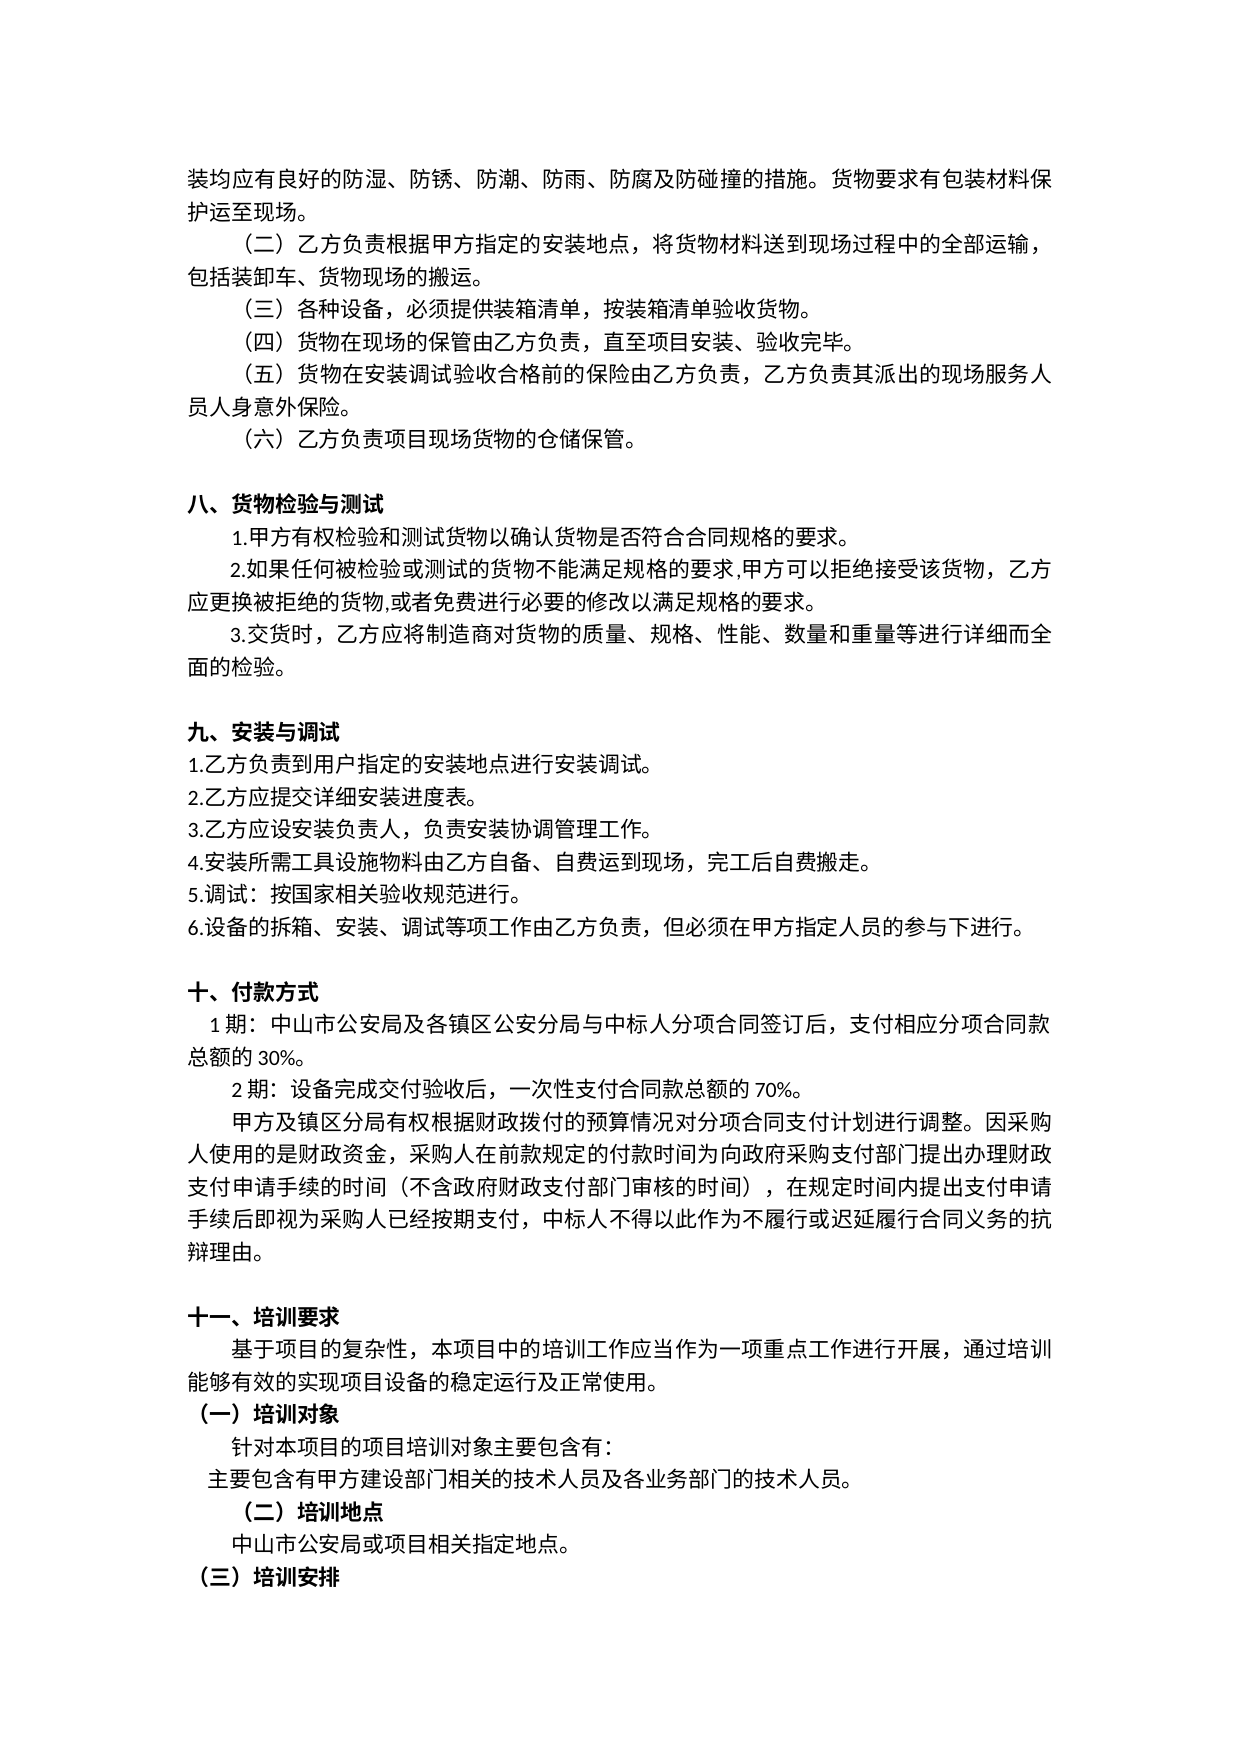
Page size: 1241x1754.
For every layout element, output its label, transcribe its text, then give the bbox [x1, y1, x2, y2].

text 4.安装所需工具设施物料由乙方自备、自费运到现场，完工后自费搬走。 [187, 844, 1053, 877]
text 1.甲方有权检验和测试货物以确认货物是否符合合同规格的要求。 [187, 519, 1053, 552]
text 十、付款方式 [187, 974, 1053, 1007]
text 八、货物检验与测试 [187, 487, 1053, 519]
text 6.设备的拆箱、安装、调试等项工作由乙方负责，但必须在甲方指定人员的参与下进行。 [187, 909, 1053, 942]
text （四）货物在现场的保管由乙方负责，直至项目安装、验收完毕。 [187, 324, 1053, 357]
text （一）培训对象 [187, 1397, 1053, 1429]
text 3.交货时，乙方应将制造商对货物的质量、规格、性能、数量和重量等进行详细而全面的检验。 [187, 617, 1053, 682]
text 3.乙方应设安装负责人，负责安装协调管理工作。 [187, 812, 1053, 844]
text （二）培训地点 [187, 1494, 1053, 1527]
text 甲方及镇区分局有权根据财政拨付的预算情况对分项合同支付计划进行调整。因采购人使用的是财政资金，采购人在前款规定的付款时间为向政府采购支付部门提出办理财政支付申请手续的时间（不含政府财政支付部门审核的时间），在规定时间内提出支付申请手续后即视为采购人已经按期支付，中标人不得以此作为不履行或迟延履行合同义务的抗辩理由。 [187, 1104, 1053, 1267]
text 2.乙方应提交详细安装进度表。 [187, 779, 1053, 812]
text 九、安装与调试 [187, 714, 1053, 747]
text 基于项目的复杂性，本项目中的培训工作应当作为一项重点工作进行开展，通过培训能够有效的实现项目设备的稳定运行及正常使用。 [187, 1332, 1053, 1397]
text （五）货物在安装调试验收合格前的保险由乙方负责，乙方负责其派出的现场服务人员人身意外保险。 [187, 357, 1053, 422]
text 2期：设备完成交付验收后，一次性支付合同款总额的70%。 [187, 1072, 1053, 1104]
text 5.调试：按国家相关验收规范进行。 [187, 877, 1053, 909]
text （三）培训安排 [187, 1559, 1053, 1592]
text （六）乙方负责项目现场货物的仓储保管。 [187, 422, 1053, 454]
text 1期：中山市公安局及各镇区公安分局与中标人分项合同签订后，支付相应分项合同款总额的30%。 [187, 1007, 1053, 1072]
text 十一、培训要求 [187, 1299, 1053, 1332]
text （二）乙方负责根据甲方指定的安装地点，将货物材料送到现场过程中的全部运输，包括装卸车、货物现场的搬运。 [187, 227, 1053, 292]
text 中山市公安局或项目相关指定地点。 [187, 1527, 1053, 1559]
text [187, 162, 1053, 227]
text （三）各种设备，必须提供装箱清单，按装箱清单验收货物。 [187, 292, 1053, 324]
text 主要包含有甲方建设部门相关的技术人员及各业务部门的技术人员。 [187, 1462, 1053, 1494]
text 2.如果任何被检验或测试的货物不能满足规格的要求,甲方可以拒绝接受该货物，乙方应更换被拒绝的货物,或者免费进行必要的修改以满足规格的要求。 [187, 552, 1053, 617]
text 针对本项目的项目培训对象主要包含有： [187, 1429, 1053, 1462]
text 1.乙方负责到用户指定的安装地点进行安装调试。 [187, 747, 1053, 779]
